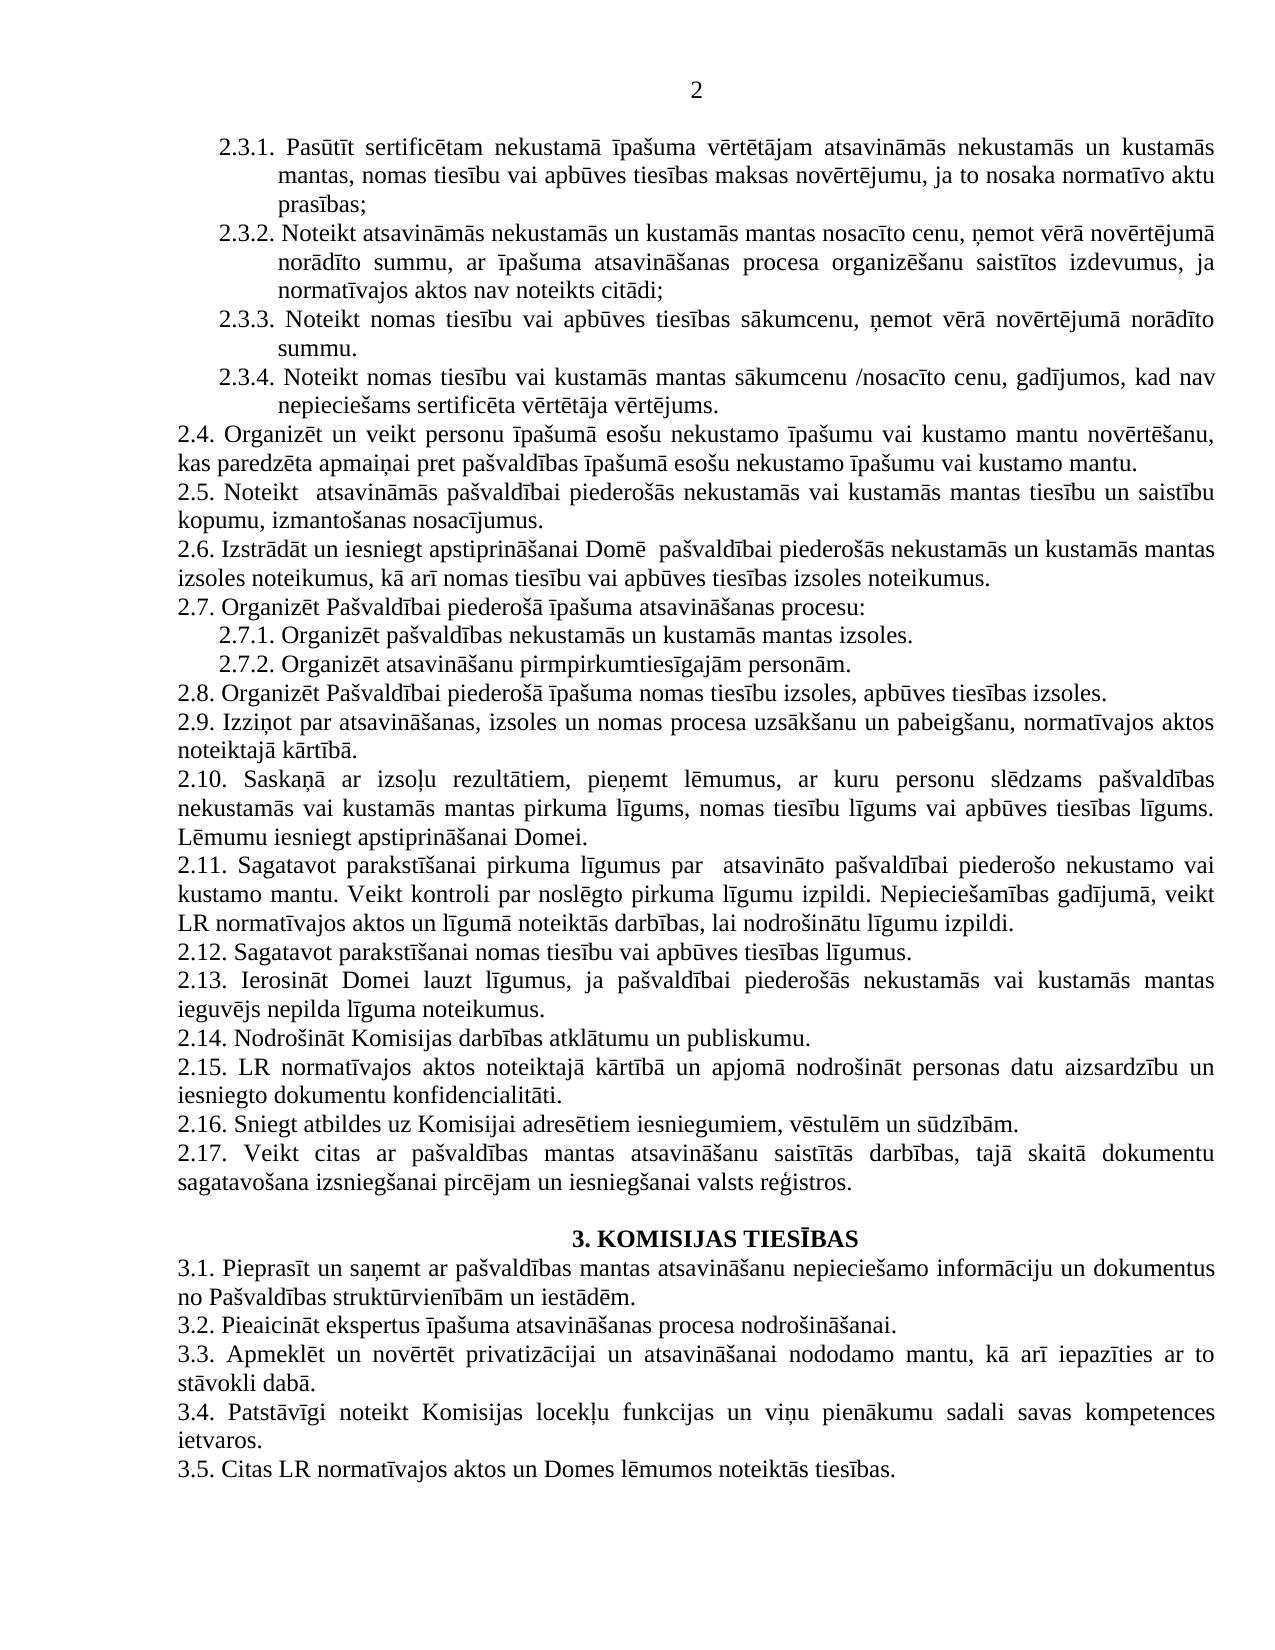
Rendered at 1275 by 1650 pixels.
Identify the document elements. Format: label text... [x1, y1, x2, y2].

text 2.4. Organizēt un veikt personu īpašumā esošu nekustamo īpašumu vai kustamo mantu novērtēšanu, kas paredzēta apmaiņai pret pašvaldības īpašumā esošu nekustamo īpašumu vai kustamo mantu. [177, 419, 1216, 477]
text 2.3.1. Pasūtīt sertificētam nekustamā īpašuma vērtētājam atsavināmās nekustamās un kustamās mantas, nomas tiesību vai apbūves tiesības maksas novērtējumu, ja to nosaka normatīvo aktu prasības; [218, 132, 1216, 218]
text 2.3.4. Noteikt nomas tiesību vai kustamās mantas sākumcenu /nosacīto cenu, gadījumos, kad nav nepieciešams sertificēta vērtētāja vērtējums. [218, 362, 1216, 419]
text 2.13. Ierosināt Domei lauzt līgumus, ja pašvaldībai piederošās nekustamās vai kustamās mantas ieguvējs nepilda līguma noteikumus. [177, 966, 1216, 1023]
text 3.2. Pieaicināt ekspertus īpašuma atsavināšanas procesa nodrošināšanai. [177, 1311, 1216, 1339]
text 3.5. Citas LR normatīvajos aktos un Domes lēmumos noteiktās tiesības. [177, 1454, 1216, 1483]
text 2.16. Sniegt atbildes uz Komisijai adresētiem iesniegumiem, vēstulēm un sūdzībām. [177, 1109, 1216, 1138]
text 2.17. Veikt citas ar pašvaldības mantas atsavināšanu saistītās darbības, tajā skaitā dokumentu sagatavošana izsniegšanai pircējam un iesniegšanai valsts reģistros. [177, 1138, 1216, 1196]
text 2.10. Saskaņā ar izsoļu rezultātiem, pieņemt lēmumus, ar kuru personu slēdzams pašvaldības nekustamās vai kustamās mantas pirkuma līgums, nomas tiesību līgums vai apbūves tiesības līgums. Lēmumu iesniegt apstiprināšanai Domei. [177, 764, 1216, 851]
text 2.7. Organizēt Pašvaldībai piederošā īpašuma atsavināšanas procesu: [177, 592, 1216, 621]
text 3.3. Apmeklēt un novērtēt privatizācijai un atsavināšanai nododamo mantu, kā arī iepazīties ar to stāvokli dabā. [177, 1339, 1216, 1397]
text 3.1. Pieprasīt un saņemt ar pašvaldības mantas atsavināšanu nepieciešamo informāciju un dokumentus no Pašvaldības struktūrvienībām un iestādēm. [177, 1253, 1216, 1311]
text 2.7.2. Organizēt atsavināšanu pirmpirkumtiesīgajām personām. [218, 649, 1216, 678]
text 2.12. Sagatavot parakstīšanai nomas tiesību vai apbūves tiesības līgumus. [177, 937, 1216, 966]
text 2.15. LR normatīvajos aktos noteiktajā kārtībā un apjomā nodrošināt personas datu aizsardzību un iesniegto dokumentu konfidencialitāti. [177, 1052, 1216, 1109]
text 3. Komisijas tiesības [177, 1224, 1216, 1253]
text 3.4. Patstāvīgi noteikt Komisijas locekļu funkcijas un viņu pienākumu sadali savas kompetences ietvaros. [177, 1397, 1216, 1454]
text 2.7.1. Organizēt pašvaldības nekustamās un kustamās mantas izsoles. [218, 621, 1216, 649]
text 2.14. Nodrošināt Komisijas darbības atklātumu un publiskumu. [177, 1023, 1216, 1052]
text 2.9. Izziņot par atsavināšanas, izsoles un nomas procesa uzsākšanu un pabeigšanu, normatīvajos aktos noteiktajā kārtībā. [177, 707, 1216, 764]
text 2.5. Noteikt atsavināmās pašvaldībai piederošās nekustamās vai kustamās mantas tiesību un saistību kopumu, izmantošanas nosacījumus. [177, 477, 1216, 534]
text 2.6. Izstrādāt un iesniegt apstiprināšanai Domē pašvaldībai piederošās nekustamās un kustamās mantas izsoles noteikumus, kā arī nomas tiesību vai apbūves tiesības izsoles noteikumus. [177, 534, 1216, 592]
text 2.11. Sagatavot parakstīšanai pirkuma līgumus par atsavināto pašvaldībai piederošo nekustamo vai kustamo mantu. Veikt kontroli par noslēgto pirkuma līgumu izpildi. Nepieciešamības gadījumā, veikt LR normatīvajos aktos un līgumā noteiktās darbības, lai nodrošinātu līgumu izpildi. [177, 851, 1216, 937]
text 2.8. Organizēt Pašvaldībai piederošā īpašuma nomas tiesību izsoles, apbūves tiesības izsoles. [177, 678, 1216, 707]
text 2.3.3. Noteikt nomas tiesību vai apbūves tiesības sākumcenu, ņemot vērā novērtējumā norādīto summu. [218, 304, 1216, 362]
text 2.3.2. Noteikt atsavināmās nekustamās un kustamās mantas nosacīto cenu, ņemot vērā novērtējumā norādīto summu, ar īpašuma atsavināšanas procesa organizēšanu saistītos izdevumus, ja normatīvajos aktos nav noteikts citādi; [218, 218, 1216, 304]
